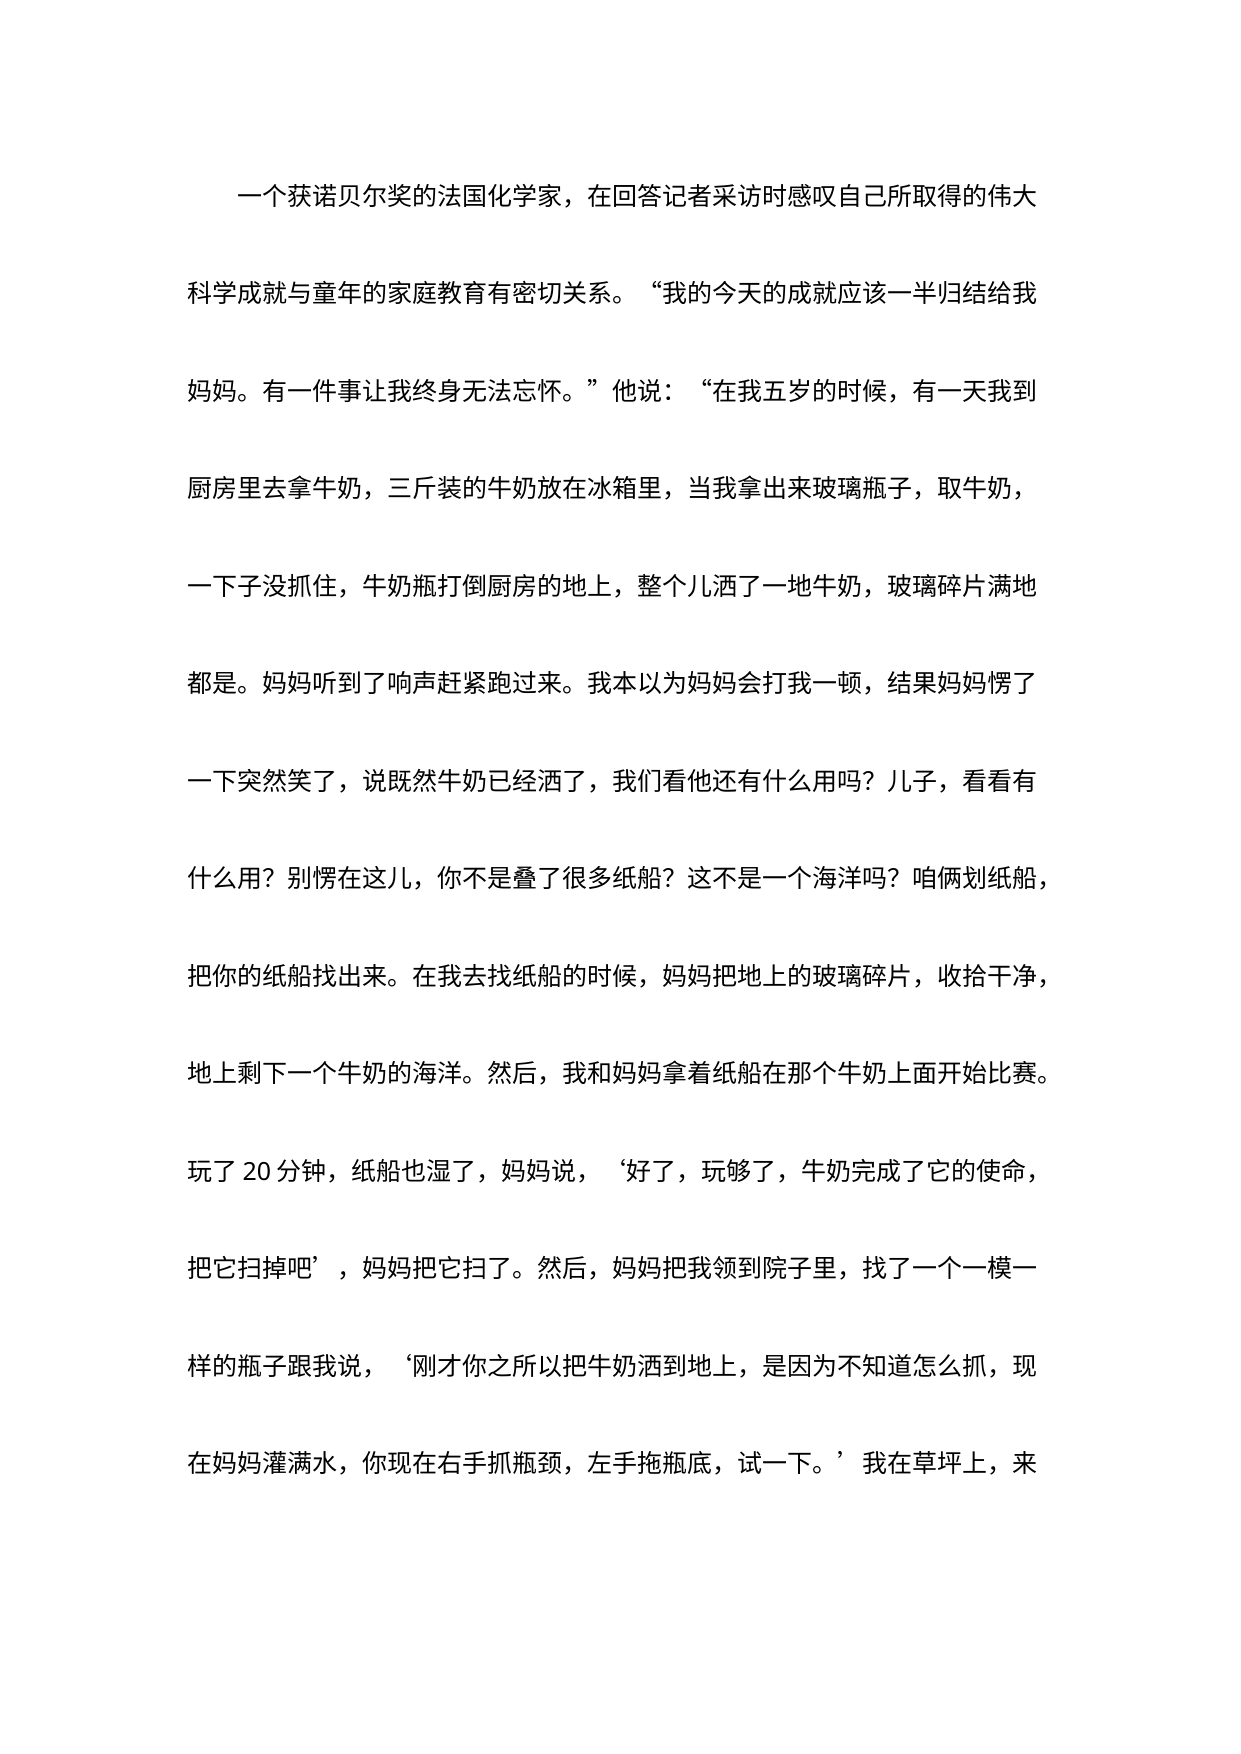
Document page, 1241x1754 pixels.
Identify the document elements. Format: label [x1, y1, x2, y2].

text [187, 162, 1053, 1494]
